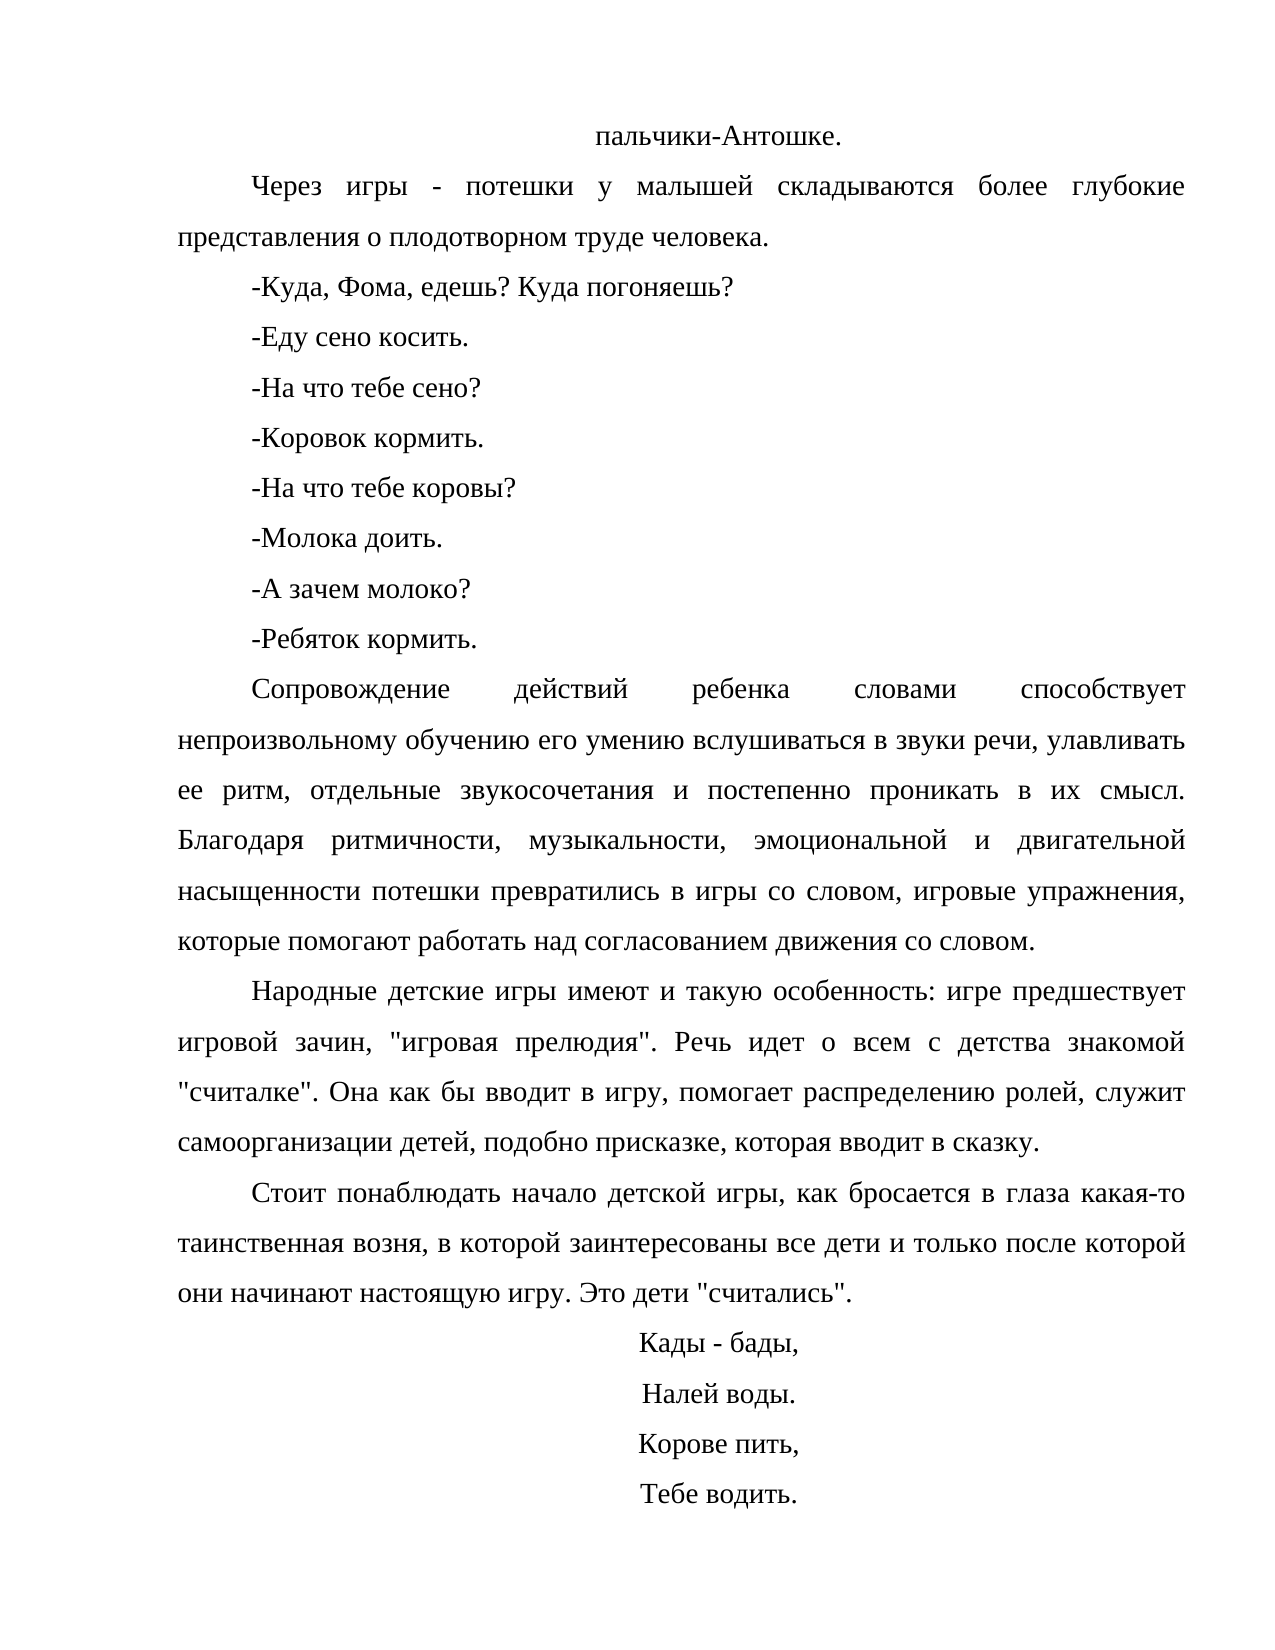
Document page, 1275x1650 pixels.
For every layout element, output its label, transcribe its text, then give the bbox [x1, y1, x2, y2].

text пальчики-Антошке. [177, 118, 1186, 152]
text Народные детские игры имеют и такую особенность: игре предшествует игровой зачин, "игровая прелюдия". Речь идет о всем с детства знакомой "считалке". Она как бы вводит в игру, помогает распределению ролей, служит самоорганизации детей, подобно присказке, которая вводит в сказку. [177, 973, 1186, 1158]
text Налей воды. [177, 1376, 1186, 1409]
text -На что тебе коровы? [177, 470, 1186, 504]
text Кады - бады, [177, 1326, 1186, 1359]
text Сопровождение действий ребенка словами способствует непроизвольному обучению его умению вслушиваться в звуки речи, улавливать ее ритм, отдельные звукосочетания и постепенно проникать в их смысл. Благодаря ритмичности, музыкальности, эмоциональной и двигательной насыщенности потешки превратились в игры со словом, игровые упражнения, которые помогают работать над согласованием движения со словом. [177, 672, 1186, 957]
text Через игры - потешки у малышей складываются более глубокие представления о плодотворном труде человека. [177, 168, 1186, 252]
text -Еду сено косить. [177, 319, 1186, 353]
text -А зачем молоко? [177, 571, 1186, 604]
text Тебе водить. [177, 1477, 1186, 1510]
text -Молока доить. [177, 521, 1186, 554]
text -Куда, Фома, едешь? Куда погоняешь? [177, 269, 1186, 303]
text -Коровок кормить. [177, 420, 1186, 453]
text -Ребяток кормить. [177, 621, 1186, 655]
text Стоит понаблюдать начало детской игры, как бросается в глаза какая-то таинственная возня, в которой заинтересованы все дети и только после которой они начинают настоящую игру. Это дети "считались". [177, 1175, 1186, 1309]
text Корове пить, [177, 1426, 1186, 1460]
text -На что тебе сено? [177, 370, 1186, 403]
